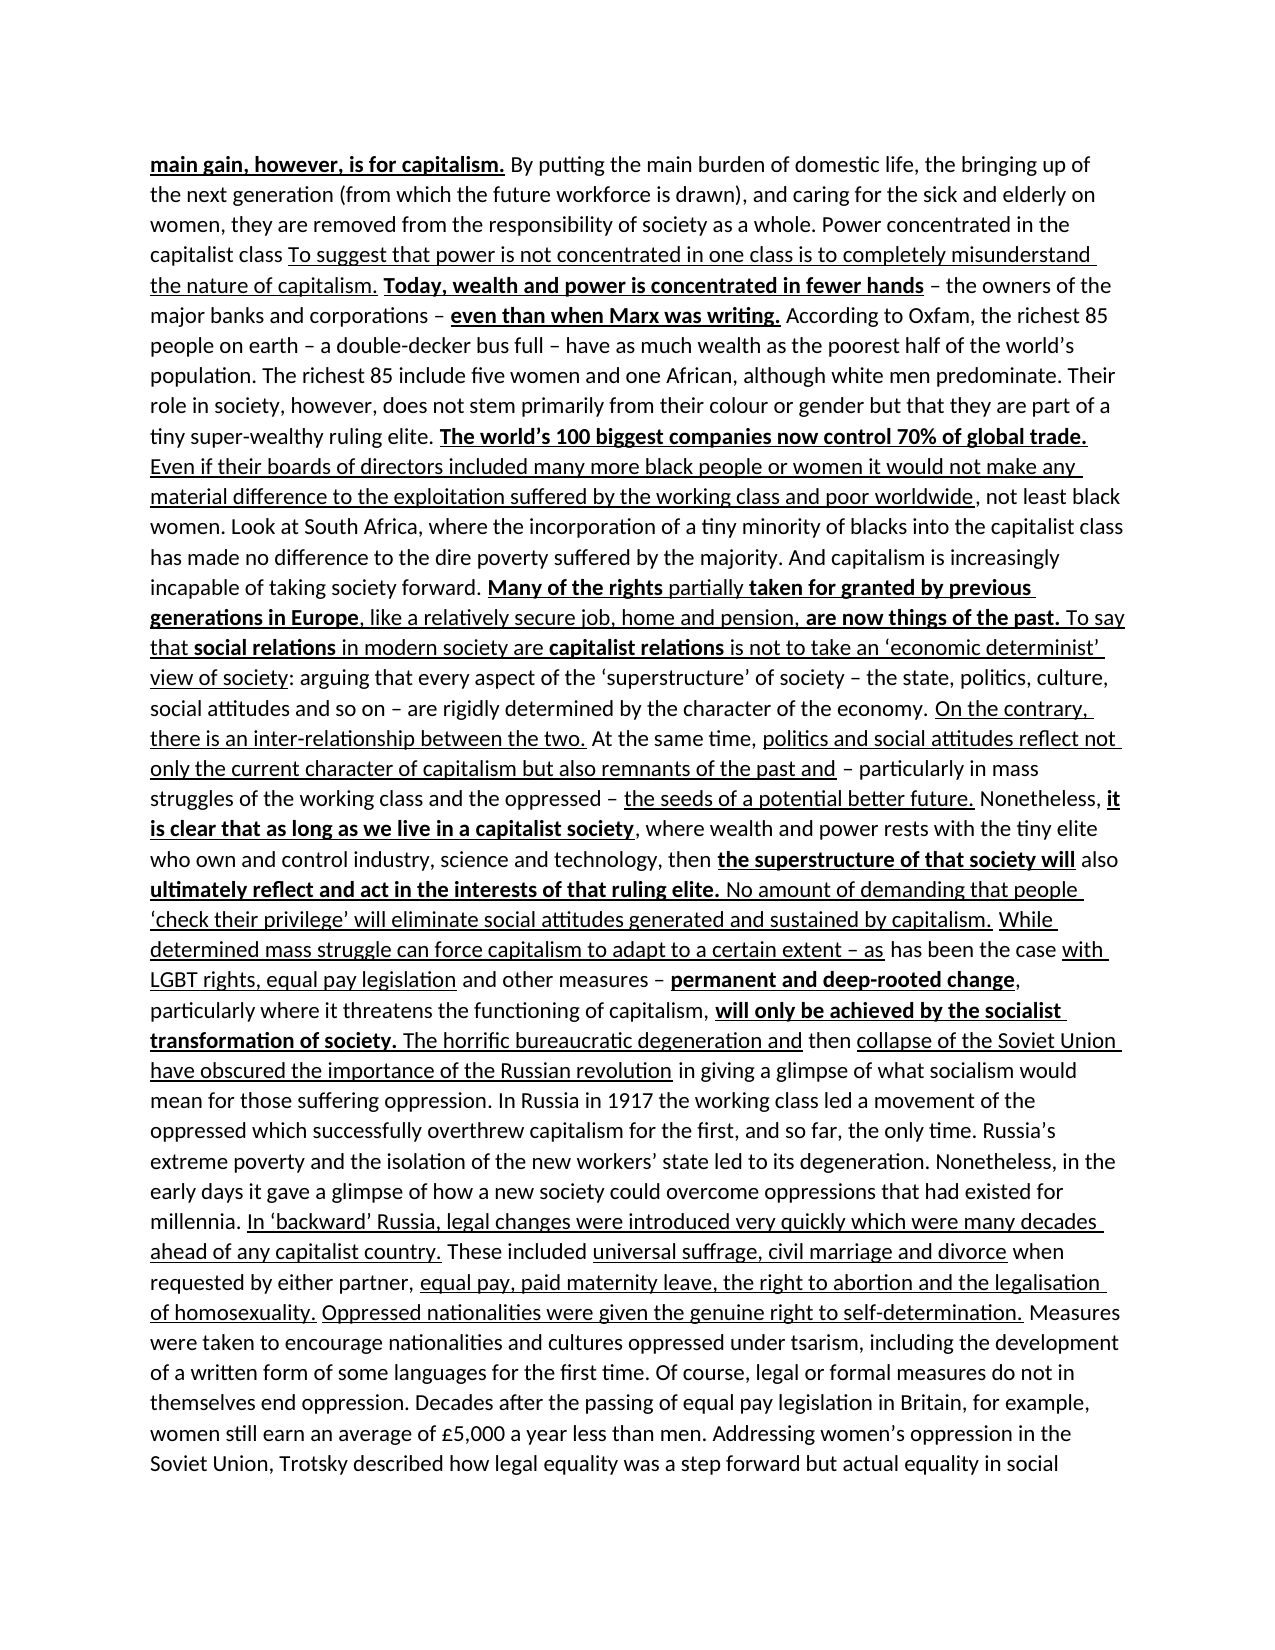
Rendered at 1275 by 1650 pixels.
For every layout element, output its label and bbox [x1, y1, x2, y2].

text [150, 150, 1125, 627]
text [150, 629, 1125, 1477]
